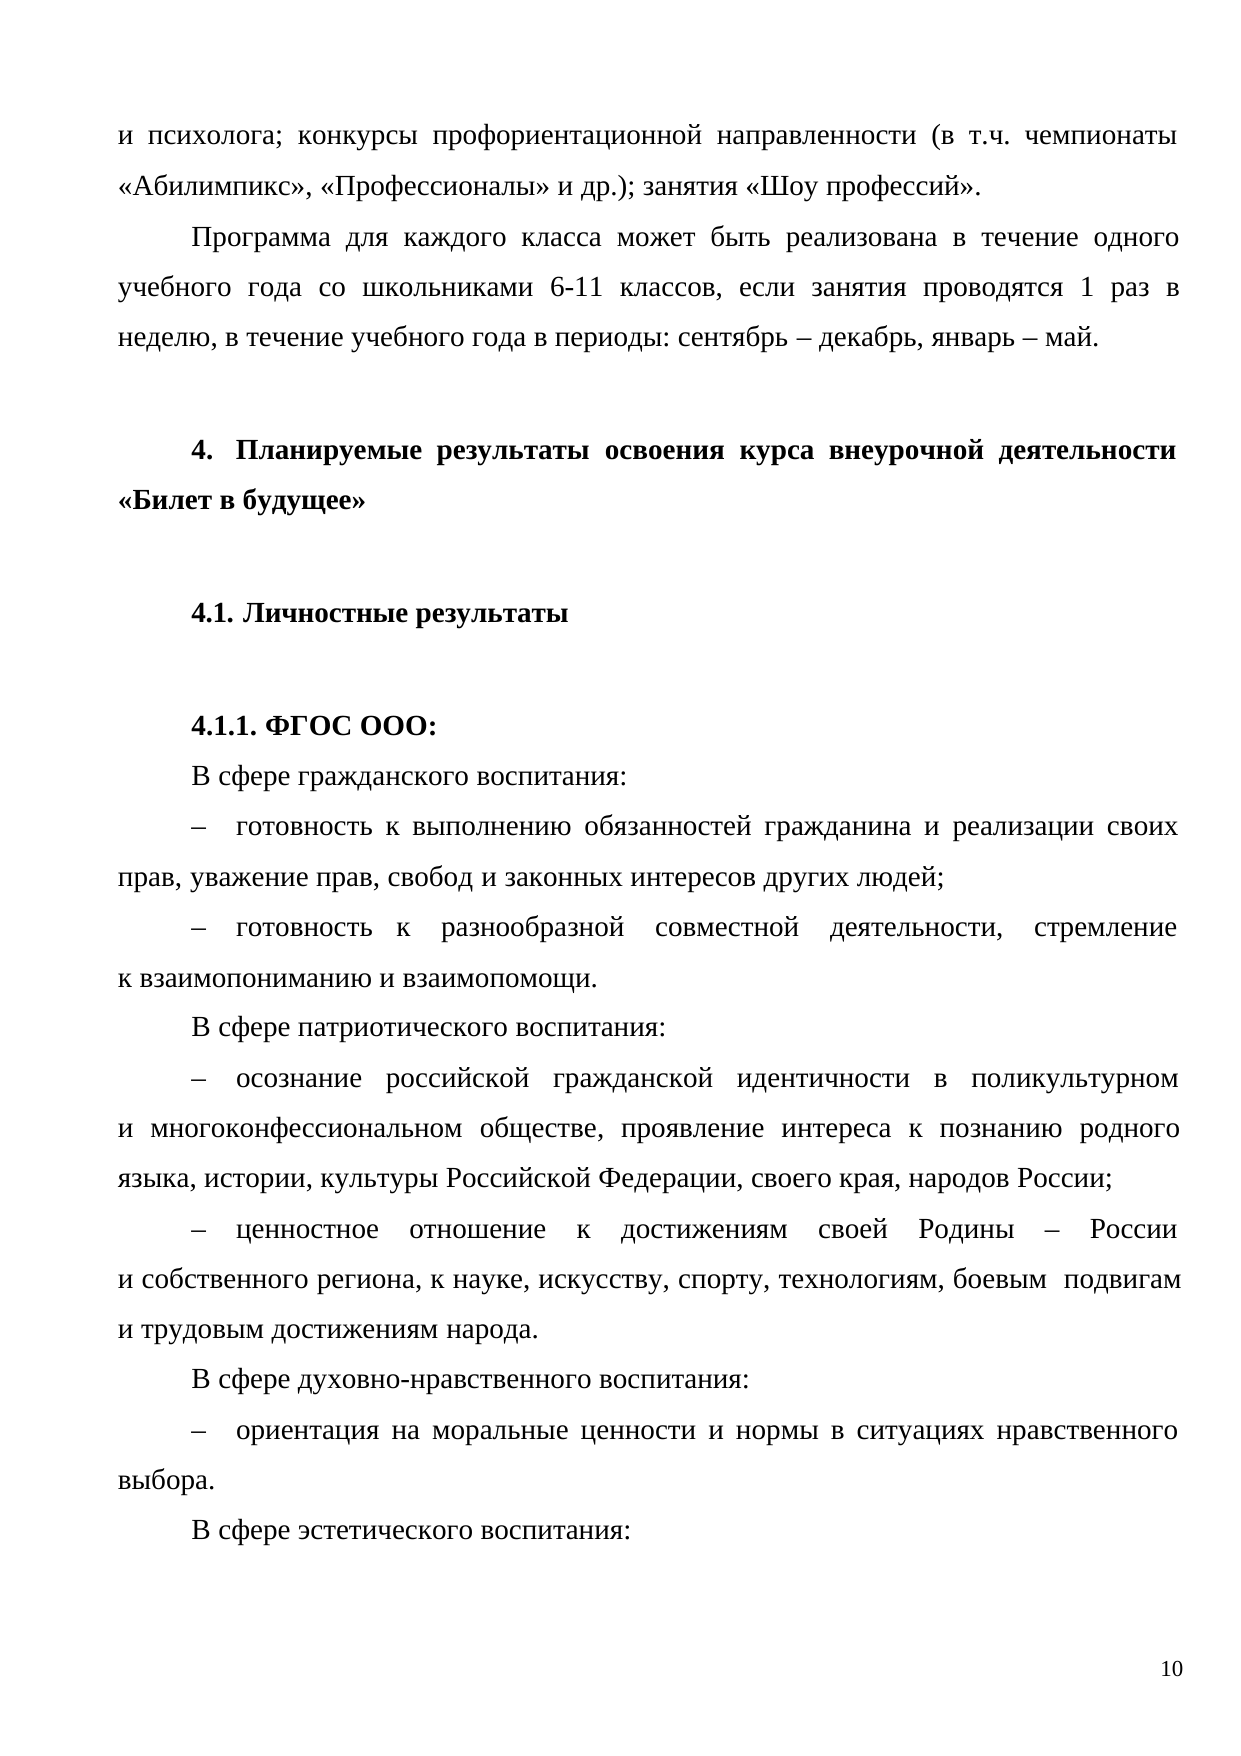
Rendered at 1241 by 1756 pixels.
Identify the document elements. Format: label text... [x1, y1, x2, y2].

list ценностное отношение к достижениям своей Родины – России и собственного региона, к науке, искусству, спорту, технологиям, боевым подвигам и трудовым достижениям народа. [118, 1211, 1181, 1345]
subtitle Личностные результаты [191, 595, 1194, 629]
list ФГОС ООО: [191, 708, 1194, 742]
text В сфере эстетического воспитания: [191, 1513, 1194, 1546]
list ориентация на моральные ценности и нормы в ситуациях нравственного выбора. [118, 1412, 1179, 1496]
text «Абилимпикс», «Профессионалы» и др.); занятия «Шоу профессий». [118, 168, 1194, 202]
text В сфере духовно-нравственного воспитания: [191, 1362, 1194, 1395]
list готовность к выполнению обязанностей гражданина и реализации своих прав, уважение прав, свобод и законных интересов других людей; [118, 808, 1179, 892]
text Программа для каждого класса может быть реализована в течение одного учебного года со школьниками 6-11 классов, если занятия проводятся 1 раз в неделю, в течение учебного года в периоды: сентябрь – декабрь, январь – май. [118, 219, 1179, 353]
list осознание российской гражданской идентичности в поликультурном и многоконфессиональном обществе, проявление интереса к познанию родного языка, истории, культуры Российской Федерации, своего края, народов России; [118, 1060, 1180, 1194]
text В сфере патриотического воспитания: [191, 1010, 1194, 1043]
subtitle Планируемые результаты освоения курса внеурочной деятельности [191, 432, 1194, 465]
list готовность к разнообразной совместной деятельности, стремление к взаимопониманию и взаимопомощи. [118, 909, 1179, 993]
text и психолога; конкурсы профориентационной направленности (в т.ч. чемпионаты [118, 117, 1194, 151]
text В сфере гражданского воспитания: [191, 758, 1194, 792]
text «Билет в будущее» [118, 482, 1194, 516]
